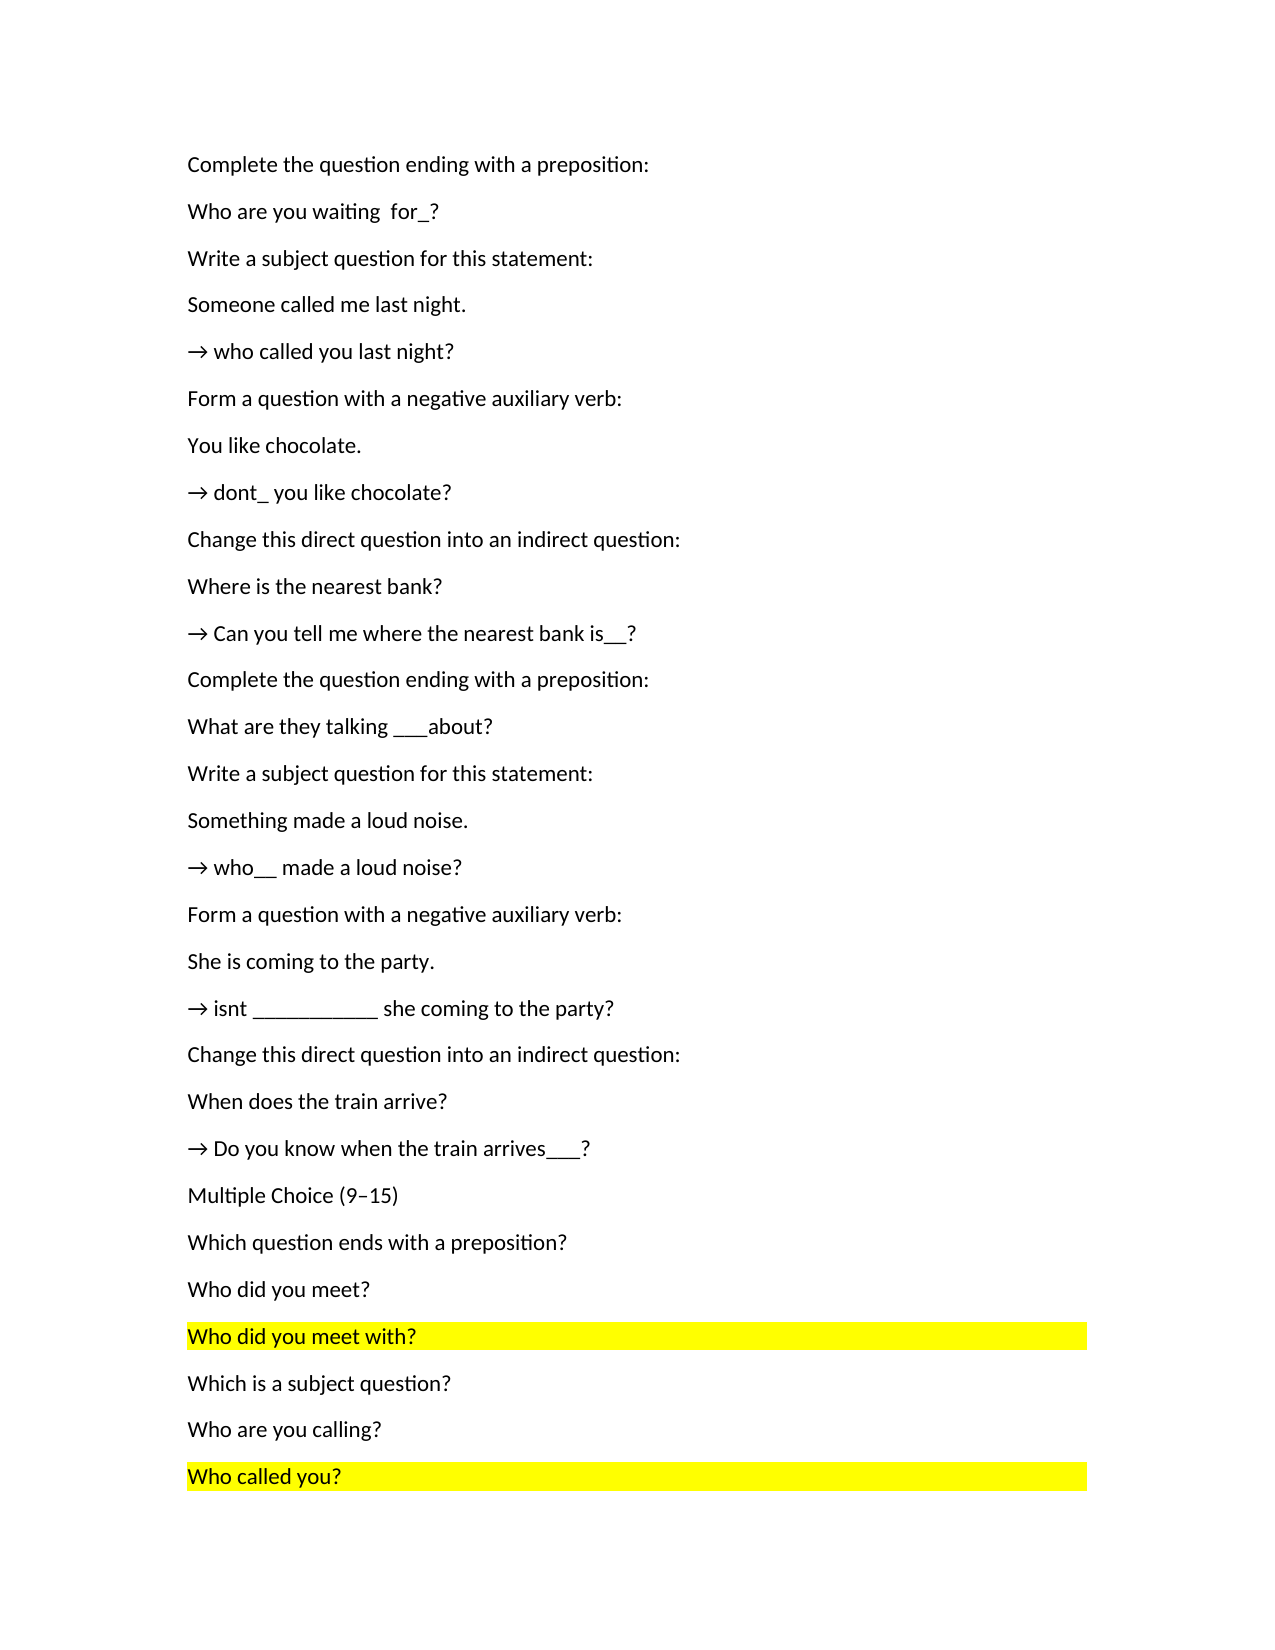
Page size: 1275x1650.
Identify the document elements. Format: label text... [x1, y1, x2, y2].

text Something made a loud noise. [187, 806, 1087, 834]
text Who are you waiting for_? [187, 197, 1087, 225]
text Which is a subject question? [187, 1369, 1087, 1397]
text Write a subject question for this statement: [187, 244, 1087, 272]
text Who called you? [187, 1462, 1087, 1491]
text Complete the question ending with a preposition: [187, 666, 1087, 694]
text Who did you meet with? [187, 1322, 1087, 1350]
text Form a question with a negative auxiliary verb: [187, 900, 1087, 928]
text → Do you know when the train arrives___? [187, 1134, 1087, 1162]
text Form a question with a negative auxiliary verb: [187, 384, 1087, 412]
text → Can you tell me where the nearest bank is__? [187, 619, 1087, 647]
text Write a subject question for this statement: [187, 759, 1087, 787]
text Change this direct question into an indirect question: [187, 1041, 1087, 1069]
text → who__ made a loud noise? [187, 853, 1087, 881]
text Who are you calling? [187, 1416, 1087, 1444]
text Complete the question ending with a preposition: [187, 150, 1087, 178]
text → who called you last night? [187, 337, 1087, 366]
text What are they talking ___about? [187, 712, 1087, 741]
text Multiple Choice (9–15) [187, 1181, 1087, 1209]
text She is coming to the party. [187, 947, 1087, 975]
text Which question ends with a preposition? [187, 1228, 1087, 1256]
text Someone called me last night. [187, 291, 1087, 319]
text When does the train arrive? [187, 1087, 1087, 1116]
text Where is the nearest bank? [187, 572, 1087, 600]
text Change this direct question into an indirect question: [187, 525, 1087, 553]
text → dont_ you like chocolate? [187, 478, 1087, 506]
text You like chocolate. [187, 431, 1087, 459]
text Who did you meet? [187, 1275, 1087, 1303]
text → isnt ___________ she coming to the party? [187, 994, 1087, 1022]
